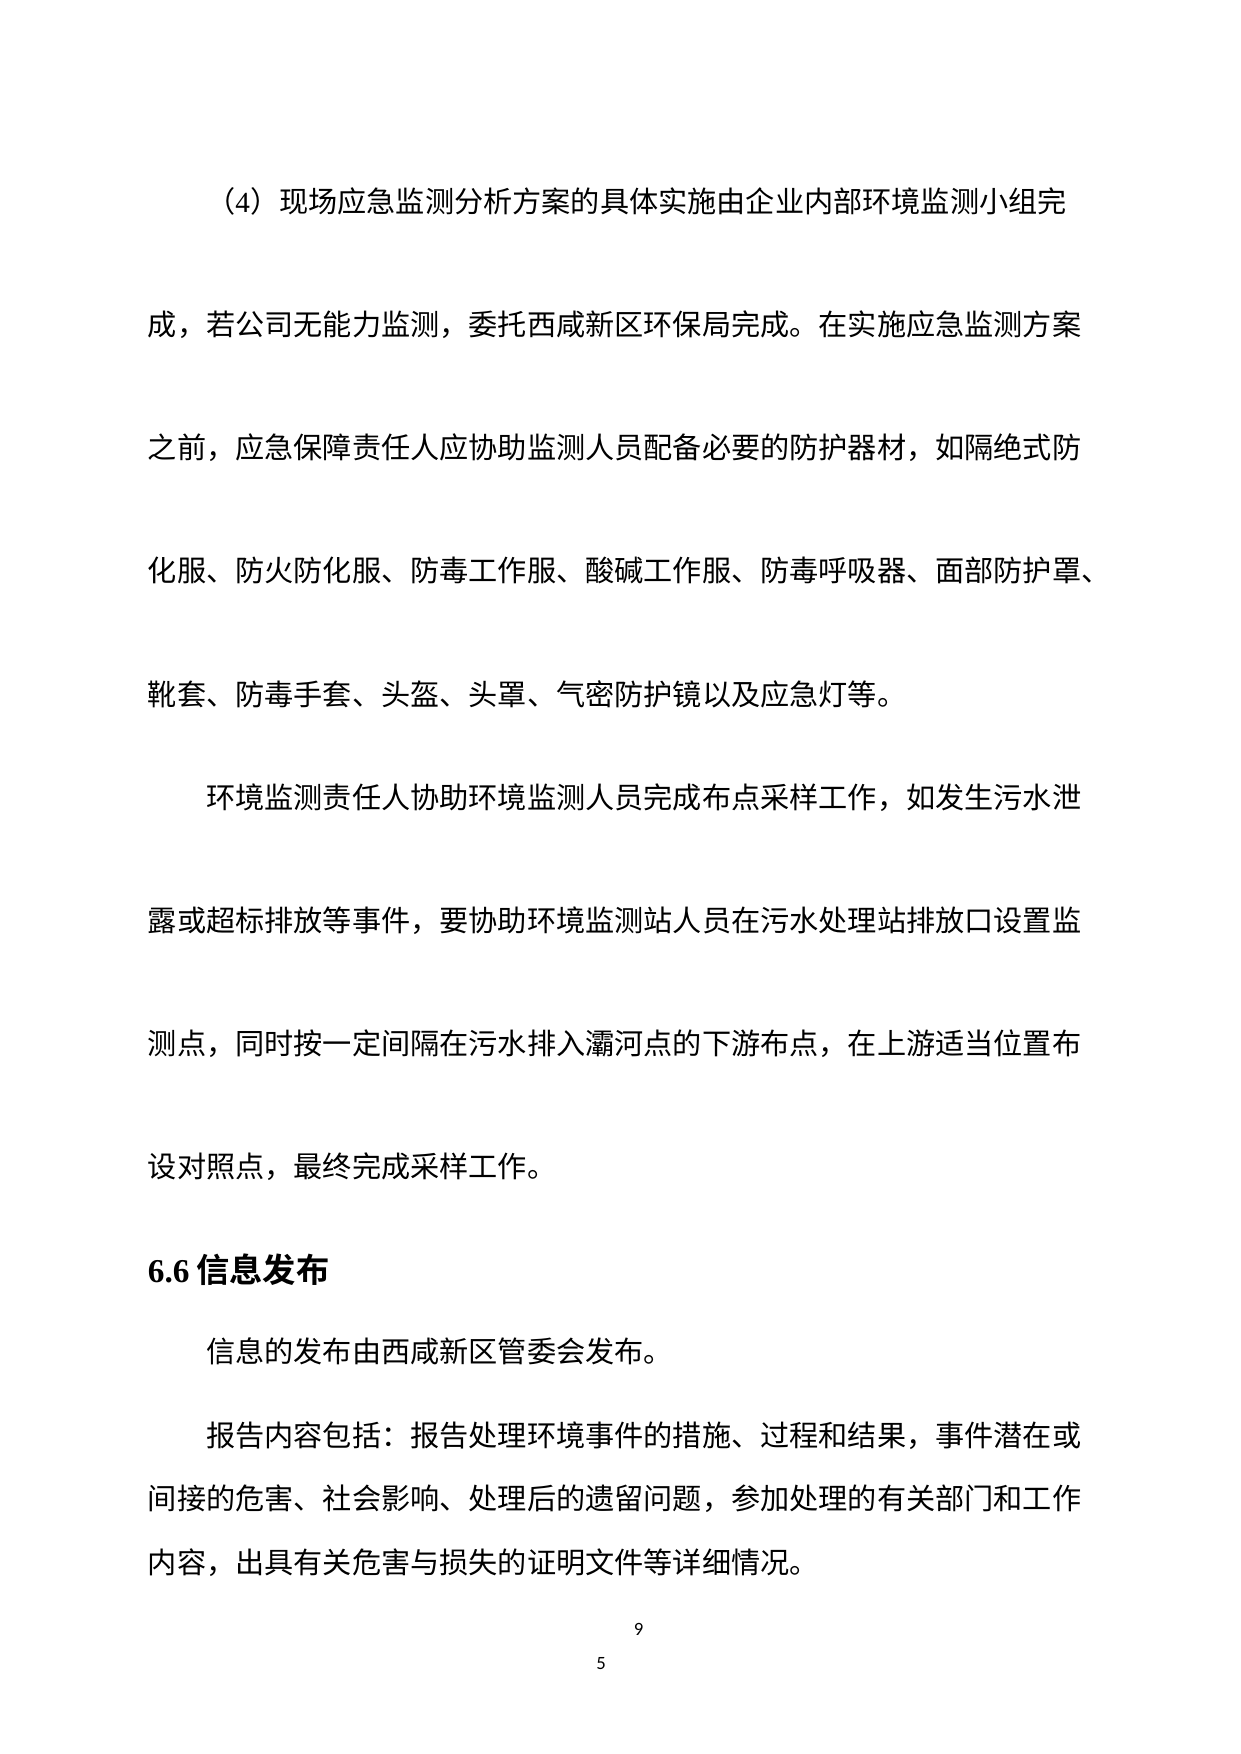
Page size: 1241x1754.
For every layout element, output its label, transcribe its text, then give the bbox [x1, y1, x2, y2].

subtitle 6.6信息发布 [148, 1227, 1093, 1309]
text 报告内容包括：报告处理环境事件的措施、过程和结果，事件潜在或间接的危害、社会影响、处理后的遗留问题，参加处理的有关部门和工作内容，出具有关危害与损失的证明文件等详细情况。 [148, 1412, 1093, 1582]
text 信息的发布由西咸新区管委会发布。 [148, 1309, 1093, 1391]
list 现场应急监测分析方案的具体实施由企业内部环境监测小组完成，若公司无能力监测，委托西咸新区环保局完成。在实施应急监测方案之前，应急保障责任人应协助监测人员配备必要的防护器材，如隔绝式防化服、防火防化服、防毒工作服、酸碱工作服、防毒呼吸器、面部防护罩、靴套、防毒手套、头盔、头罩、气密防护镜以及应急灯等。 [148, 159, 1093, 733]
text 环境监测责任人协助环境监测人员完成布点采样工作，如发生污水泄露或超标排放等事件，要协助环境监测站人员在污水处理站排放口设置监测点，同时按一定间隔在污水排入灞河点的下游布点，在上游适当位置布设对照点，最终完成采样工作。 [148, 754, 1093, 1206]
